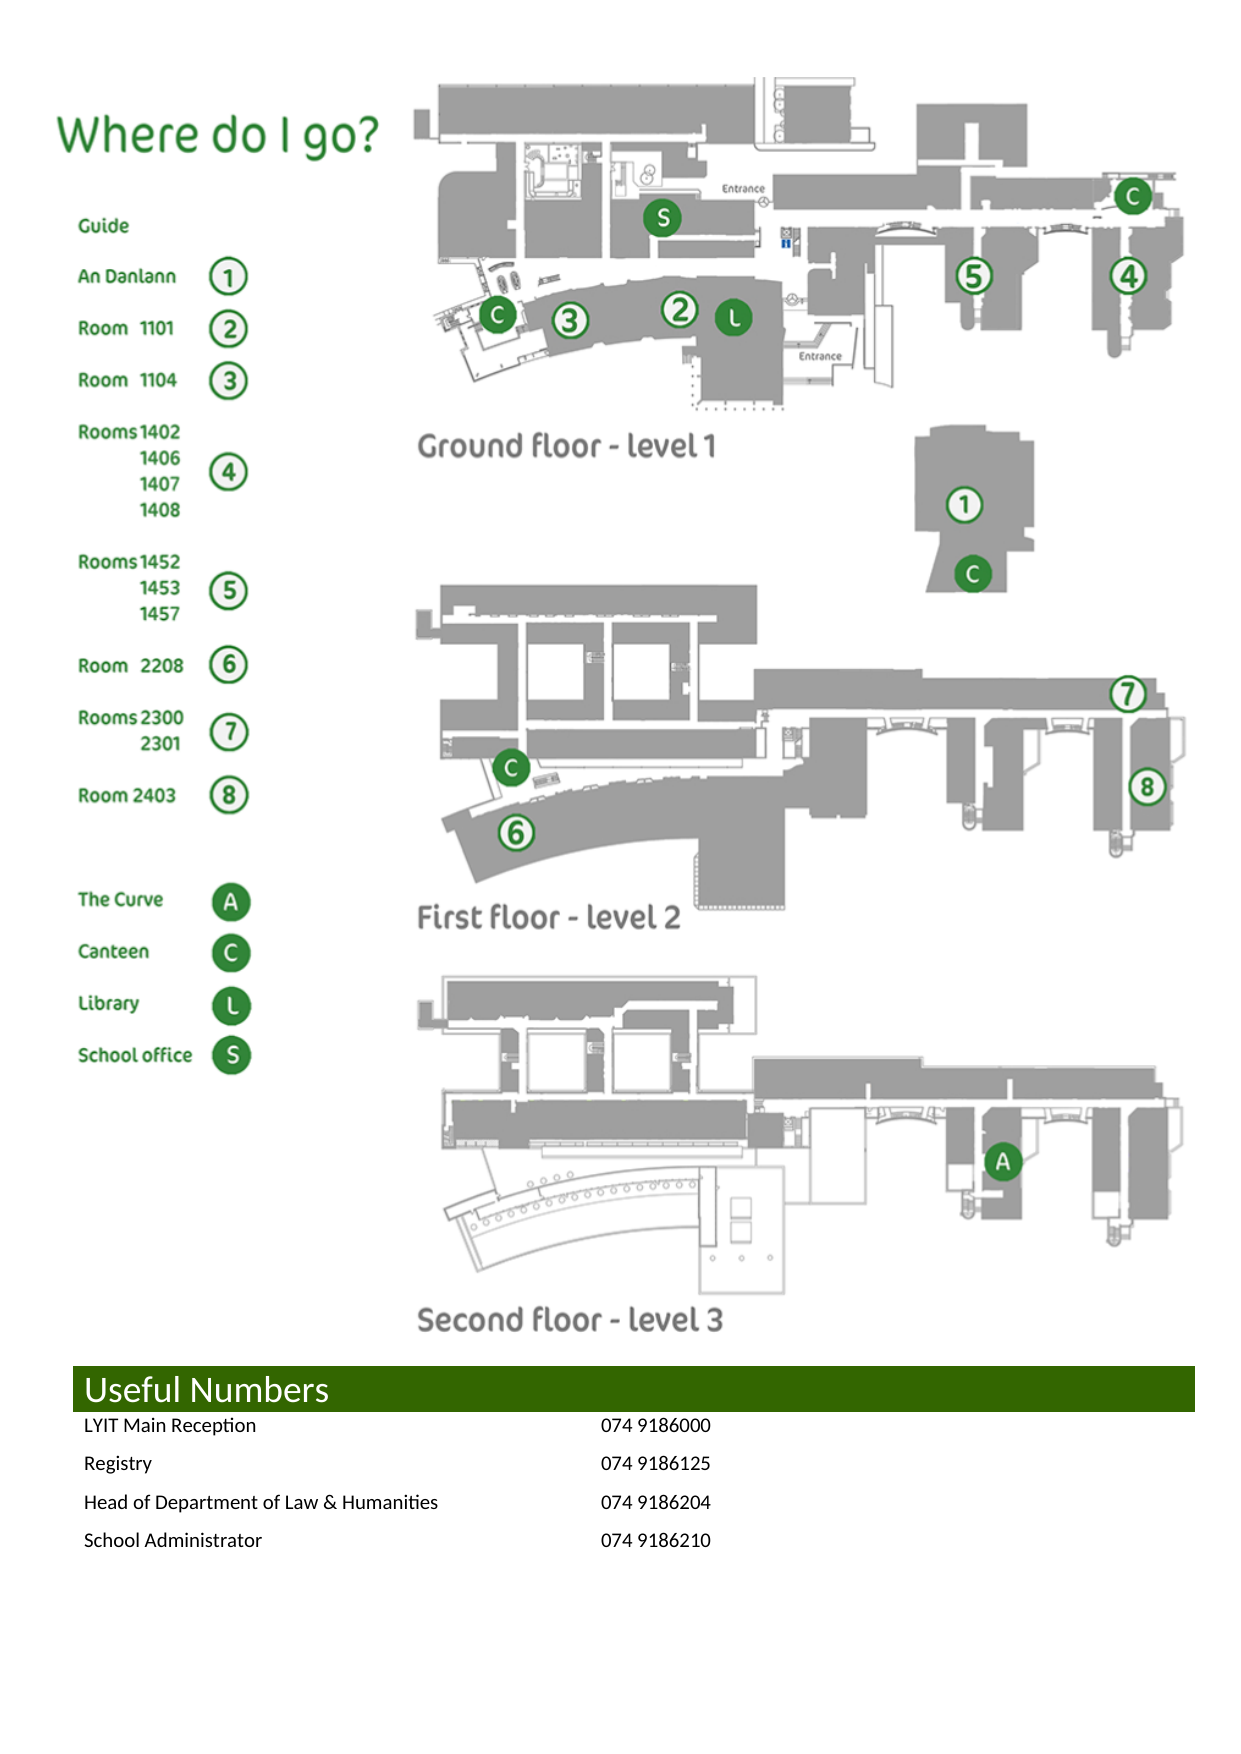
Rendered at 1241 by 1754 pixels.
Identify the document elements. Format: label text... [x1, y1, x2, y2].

table_cell 074 9186125 [590, 1451, 1195, 1489]
table_cell Registry [73, 1451, 589, 1489]
table_cell 074 9186000 [590, 1412, 1195, 1451]
table_header Useful Numbers [73, 1366, 1195, 1412]
table_cell 074 9186204 [590, 1489, 1195, 1528]
table_cell LYIT Main Reception [73, 1412, 589, 1451]
table_cell 074 9186210 [590, 1528, 1195, 1566]
table_cell Head of Department of Law & Humanities [73, 1489, 589, 1528]
table_cell School Administrator [73, 1528, 589, 1566]
